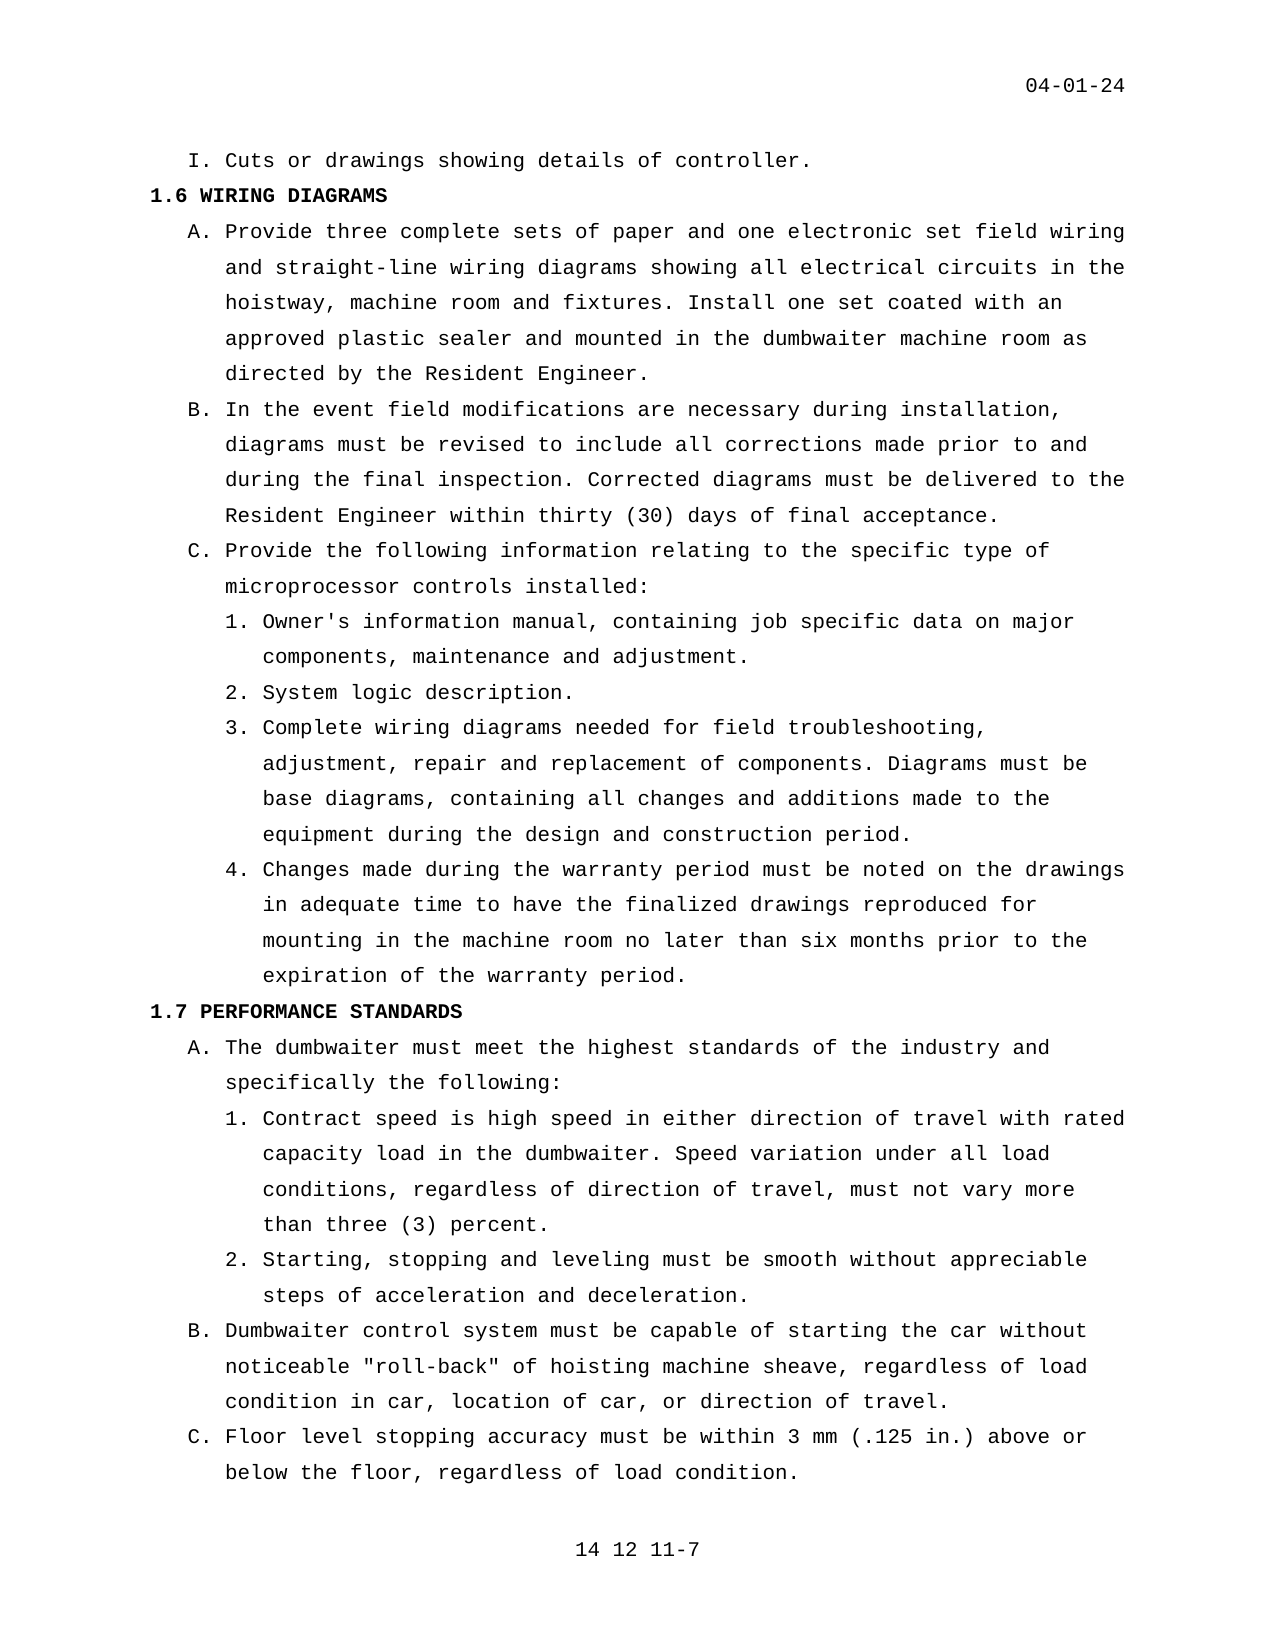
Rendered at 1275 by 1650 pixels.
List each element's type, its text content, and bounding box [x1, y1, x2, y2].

text C. Floor level stopping accuracy must be within 3 mm (.125 in.) above or below the floor, regardless of load condition. [187, 1426, 1125, 1486]
text 1.7 PERFORMANCE STANDARDS [150, 1001, 1125, 1024]
text 3. Complete wiring diagrams needed for field troubleshooting, adjustment, repair and replacement of components. Diagrams must be base diagrams, containing all changes and additions made to the equipment during the design and construction period. [225, 717, 1125, 847]
text A. Provide three complete sets of paper and one electronic set field wiring and straight-line wiring diagrams showing all electrical circuits in the hoistway, machine room and fixtures. Install one set coated with an approved plastic sealer and mounted in the dumbwaiter machine room as directed by the Resident Engineer. [187, 222, 1125, 387]
text I. Cuts or drawings showing details of controller. [187, 150, 1125, 174]
text C. Provide the following information relating to the specific type of microprocessor controls installed: [187, 540, 1125, 599]
text B. Dumbwaiter control system must be capable of starting the car without noticeable "roll-back" of hoisting machine sheave, regardless of load condition in car, location of car, or direction of travel. [187, 1320, 1125, 1415]
text B. In the event field modifications are necessary during installation, diagrams must be revised to include all corrections made prior to and during the final inspection. Corrected diagrams must be delivered to the Resident Engineer within thirty (30) days of final acceptance. [187, 399, 1125, 528]
text 1. Owner's information manual, containing job specific data on major components, maintenance and adjustment. [225, 611, 1125, 670]
text A. The dumbwaiter must meet the highest standards of the industry and specifically the following: [187, 1037, 1125, 1096]
text 2. System logic description. [225, 682, 1125, 706]
text 2. Starting, stopping and leveling must be smooth without appreciable steps of acceleration and deceleration. [225, 1249, 1125, 1308]
text 4. Changes made during the warranty period must be noted on the drawings in adequate time to have the finalized drawings reproduced for mounting in the machine room no later than six months prior to the expiration of the warranty period. [225, 859, 1125, 989]
text 1.6 WIRING DIAGRAMS [150, 185, 1125, 209]
text 1. Contract speed is high speed in either direction of travel with rated capacity load in the dumbwaiter. Speed variation under all load conditions, regardless of direction of travel, must not vary more than three (3) percent. [225, 1108, 1125, 1238]
